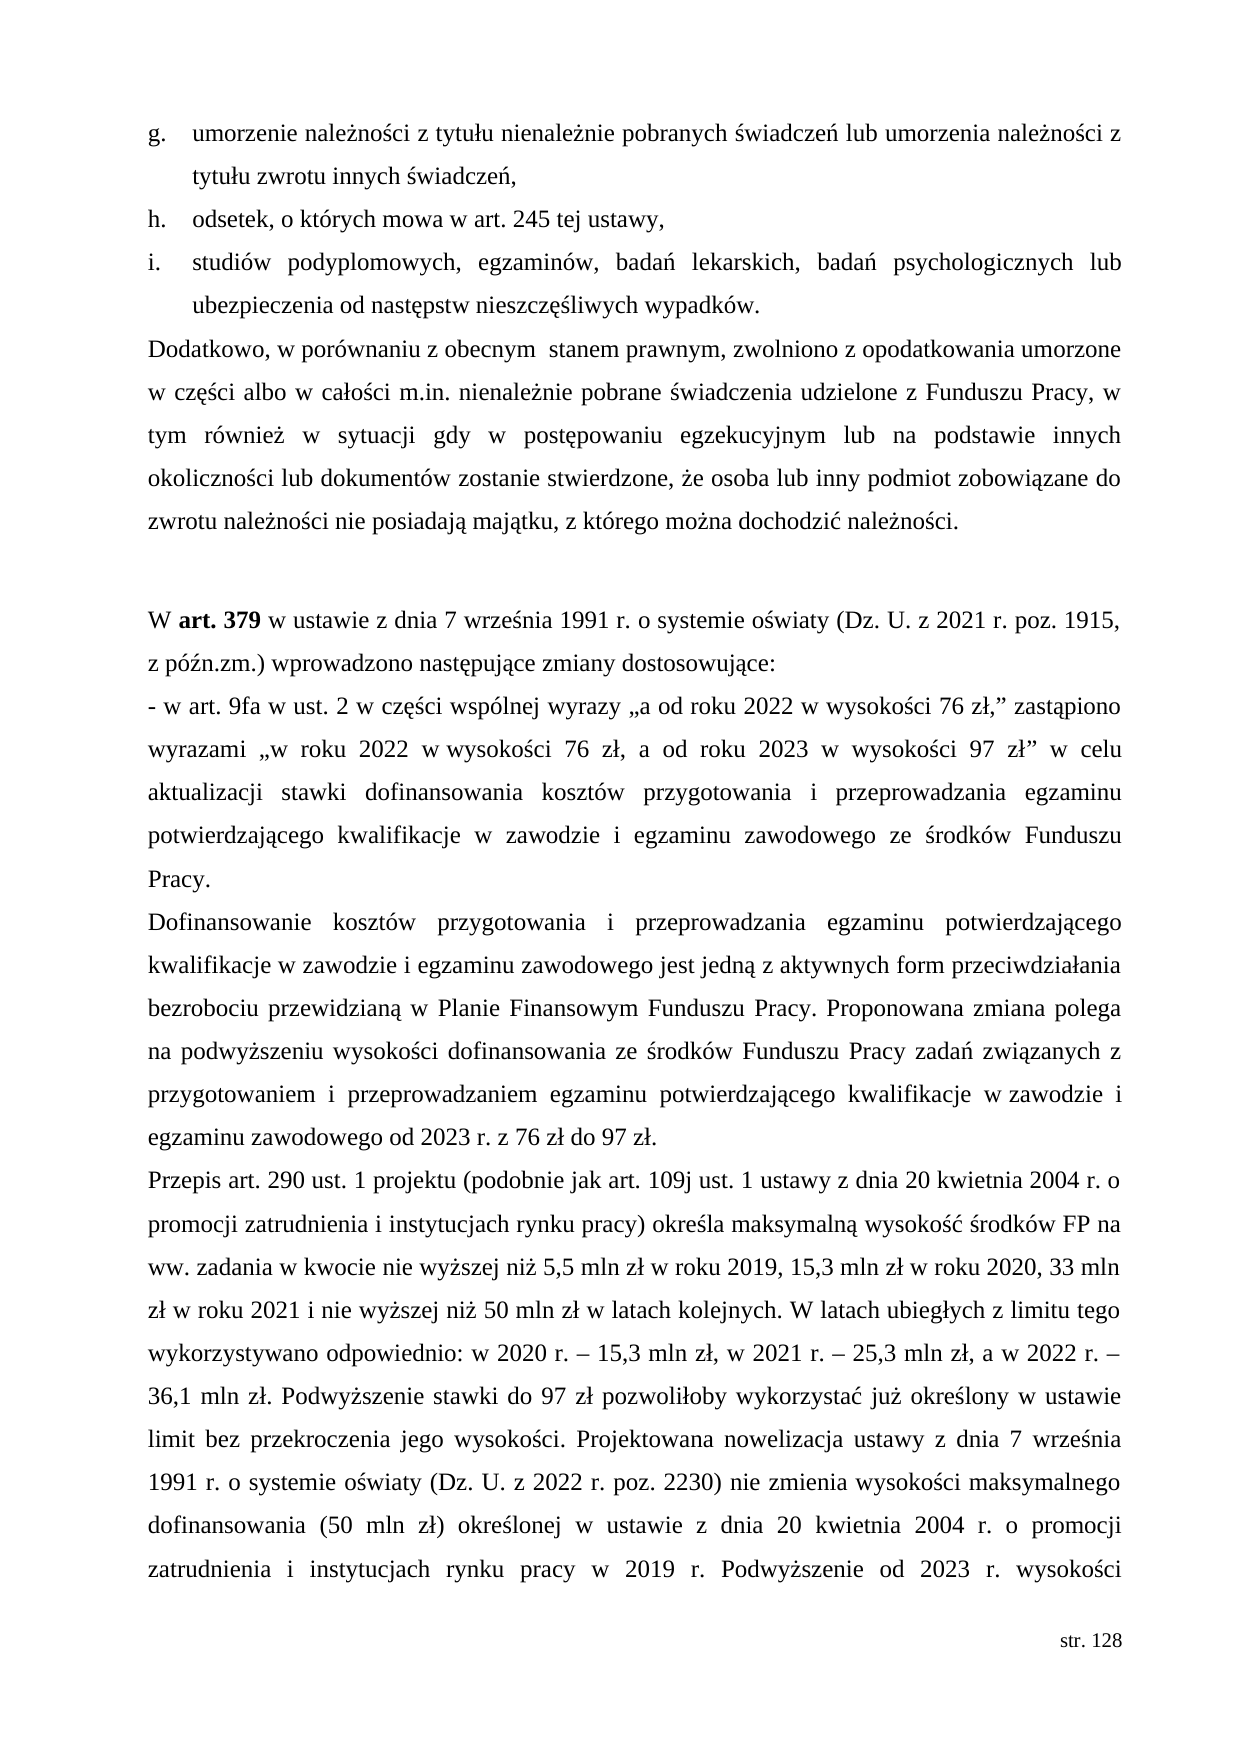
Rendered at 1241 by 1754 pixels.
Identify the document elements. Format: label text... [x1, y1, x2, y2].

text W art. 379 w ustawie z dnia 7 września 1991 r. o systemie oświaty (Dz. U. z 2021 r. poz. 1915, z późn.zm.) wprowadzono następujące zmiany dostosowujące: [148, 605, 1122, 677]
list odsetek, o których mowa w art. 245 tej ustawy, [148, 204, 1122, 233]
text - w art. 9fa w ust. 2 w części wspólnej wyrazy „a od roku 2022 w wysokości 76 zł,” zastąpiono wyrazami „w roku 2022 w wysokości 76 zł, a od roku 2023 w wysokości 97 zł” w celu aktualizacji stawki dofinansowania kosztów przygotowania i przeprowadzania egzaminu potwierdzającego kwalifikacje w zawodzie i egzaminu zawodowego ze środków Funduszu Pracy. [148, 691, 1122, 892]
text Dofinansowanie kosztów przygotowania i przeprowadzania egzaminu potwierdzającego kwalifikacje w zawodzie i egzaminu zawodowego jest jedną z aktywnych form przeciwdziałania bezrobociu przewidzianą w Planie Finansowym Funduszu Pracy. Proponowana zmiana polega na podwyższeniu wysokości dofinansowania ze środków Funduszu Pracy zadań związanych z przygotowaniem i przeprowadzaniem egzaminu potwierdzającego kwalifikacje w zawodzie i egzaminu zawodowego od 2023 r. z 76 zł do 97 zł. [148, 907, 1122, 1151]
list umorzenie należności z tytułu nienależnie pobranych świadczeń lub umorzenia należności z tytułu zwrotu innych świadczeń, [148, 118, 1122, 190]
text Dodatkowo, w porównaniu z obecnym stanem prawnym, zwolniono z opodatkowania umorzone w części albo w całości m.in. nienależnie pobrane świadczenia udzielone z Funduszu Pracy, w tym również w sytuacji gdy w postępowaniu egzekucyjnym lub na podstawie innych okoliczności lub dokumentów zostanie stwierdzone, że osoba lub inny podmiot zobowiązane do zwrotu należności nie posiadają majątku, z którego można dochodzić należności. [148, 334, 1122, 535]
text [148, 1166, 1122, 1582]
list studiów podyplomowych, egzaminów, badań lekarskich, badań psychologicznych lub ubezpieczenia od następstw nieszczęśliwych wypadków. [148, 247, 1122, 319]
